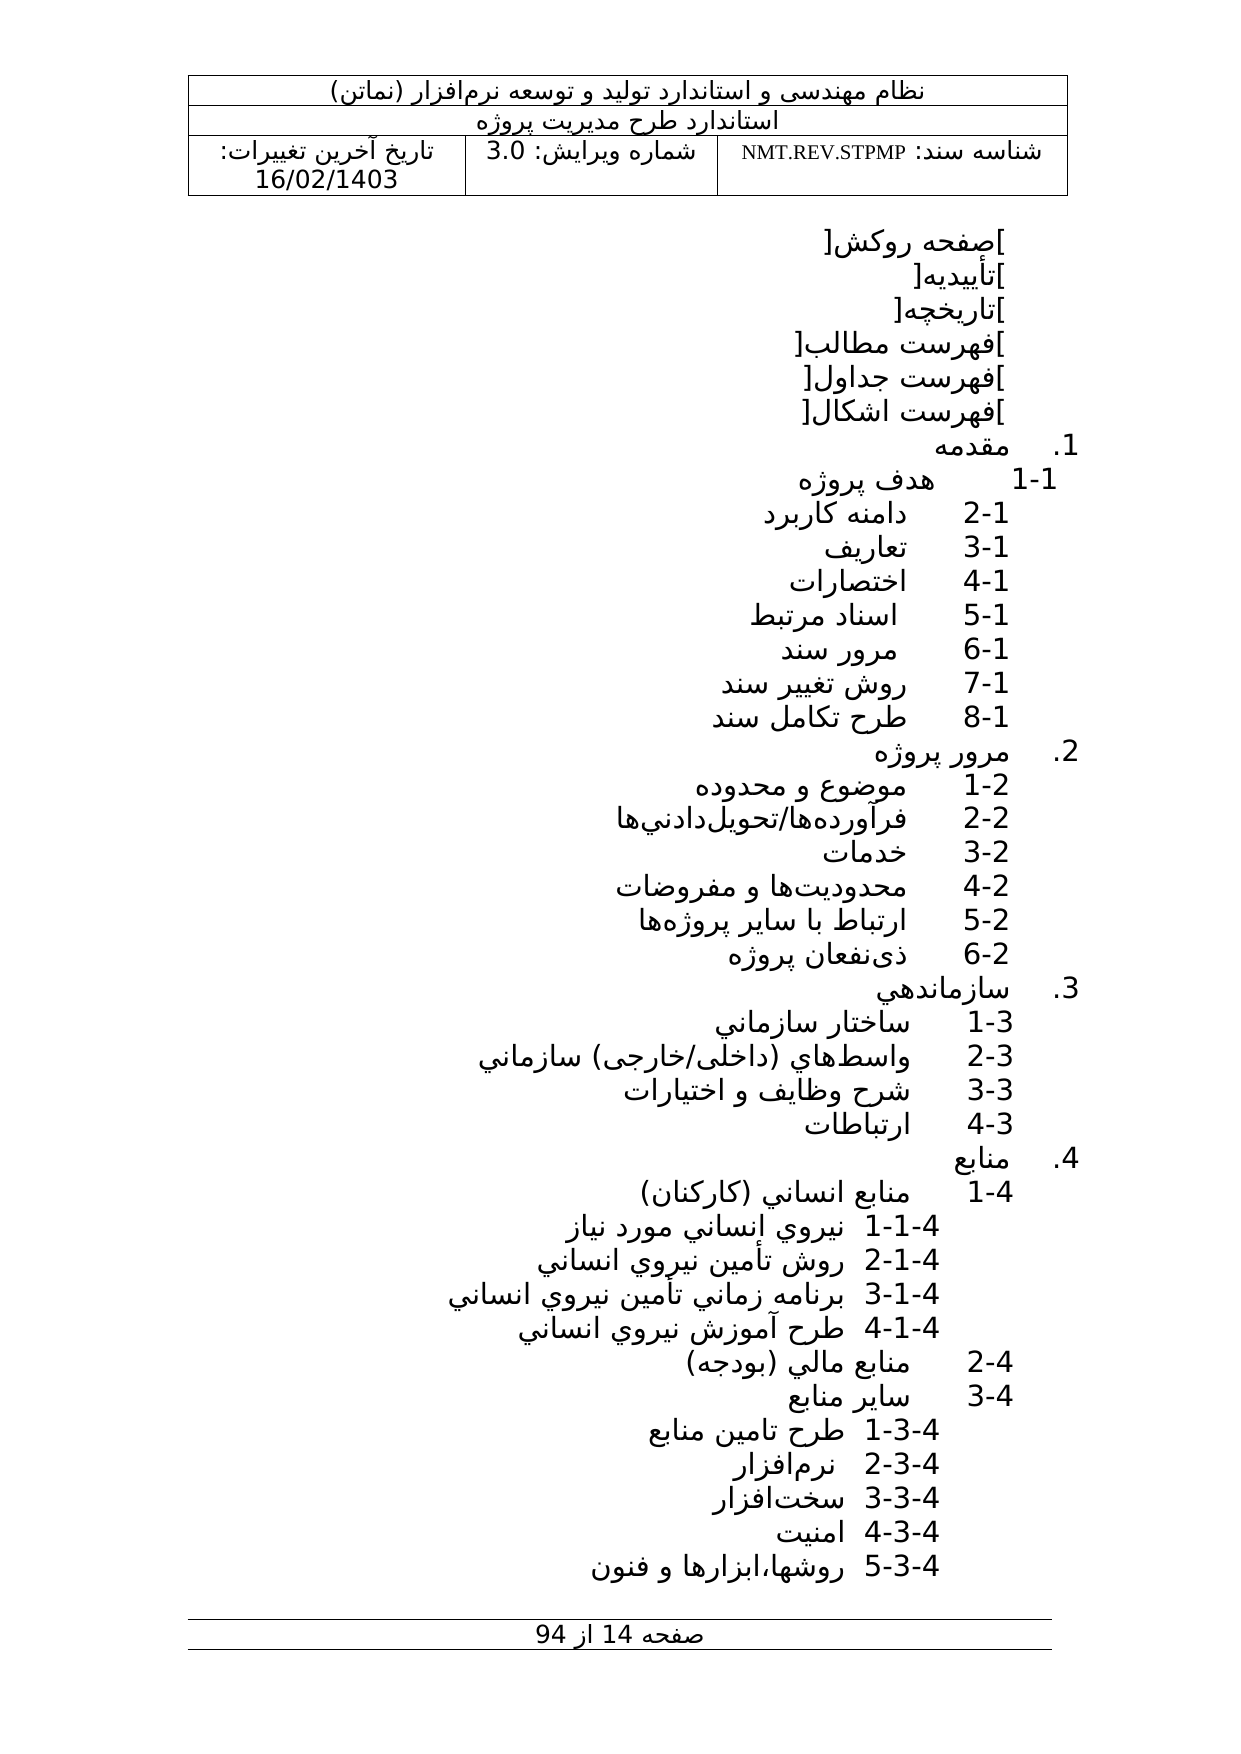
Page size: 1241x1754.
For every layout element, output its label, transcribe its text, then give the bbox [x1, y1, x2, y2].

text 2-4 منابع مالي (بودجه) [187, 1345, 1014, 1379]
text 1-2 موضوع و محدوده [187, 768, 1011, 802]
text 2-1-4 روش تأمین نيروي انساني [187, 1243, 941, 1277]
text 3-3 شرح وظايف و اختيارات [187, 1073, 1014, 1107]
text 4-3-4 امنیت [187, 1515, 941, 1549]
text 2-2 فرآورده‌ها/تحويل‌دادني‌ها [187, 802, 1011, 836]
list مرور پروژه [187, 734, 1052, 768]
list سازماندهي [187, 972, 1052, 1006]
text 3-1-4 برنامه زماني تأمین نيروي انساني [187, 1277, 941, 1311]
text 1-4 منابع انساني (كاركنان) [187, 1175, 1014, 1209]
text 4-1-4 طرح آموزش نيروي انساني [187, 1311, 941, 1345]
text 6-1 مرور سند [187, 632, 1011, 666]
text ]صفحه روكش[ [187, 224, 1007, 258]
list مقدمه [187, 428, 1052, 462]
text ]تاريخچه[ [187, 292, 1007, 326]
text 2-1 دامنه كاربرد [187, 496, 1011, 530]
text 8-1 طرح تکامل سند [187, 700, 1011, 734]
text 2-3 واسط‌هاي (داخلی/خارجی) سازماني [187, 1039, 1014, 1073]
list منابع [187, 1141, 1052, 1175]
text ]تأییديه[ [187, 258, 1007, 292]
text 5-2 ارتباط با ساير پروژه‌ها [187, 904, 1011, 938]
text ]فهرست جداول[ [187, 360, 1007, 394]
text 3-2 خدمات [187, 836, 1011, 870]
text 4-3 ارتباطات [187, 1107, 1014, 1141]
text 4-1 اختصارات [187, 564, 1011, 598]
text 1-3 ساختار سازماني [187, 1006, 1014, 1039]
text 3-1 تعاريف [187, 530, 1011, 564]
text 4-2 محدوديت‌ها و مفروضات [187, 870, 1011, 904]
text 1-3-4 طرح تامین منابع [187, 1413, 941, 1447]
text 1-1-4 نيروي انساني مورد نياز [187, 1209, 941, 1243]
text 3-3-4 سخت‌افزار [187, 1481, 941, 1515]
text 6-2 ذی‌نفعان پروژه [187, 938, 1011, 972]
list هدف پروژه [187, 462, 1011, 496]
text 7-1 روش تغيير سند [187, 666, 1011, 700]
text 5-1 اسناد مرتبط [187, 598, 1011, 632]
text 3-4 ساير منابع [187, 1379, 1014, 1413]
text 2-3-4 نرم‌افزار [187, 1447, 941, 1481]
text 5-3-4 روش‏ها،ابزارها و فنون [187, 1549, 941, 1583]
text ]فهرست مطالب[ [187, 326, 1007, 360]
text ]فهرست اشکال[ [187, 394, 1007, 428]
